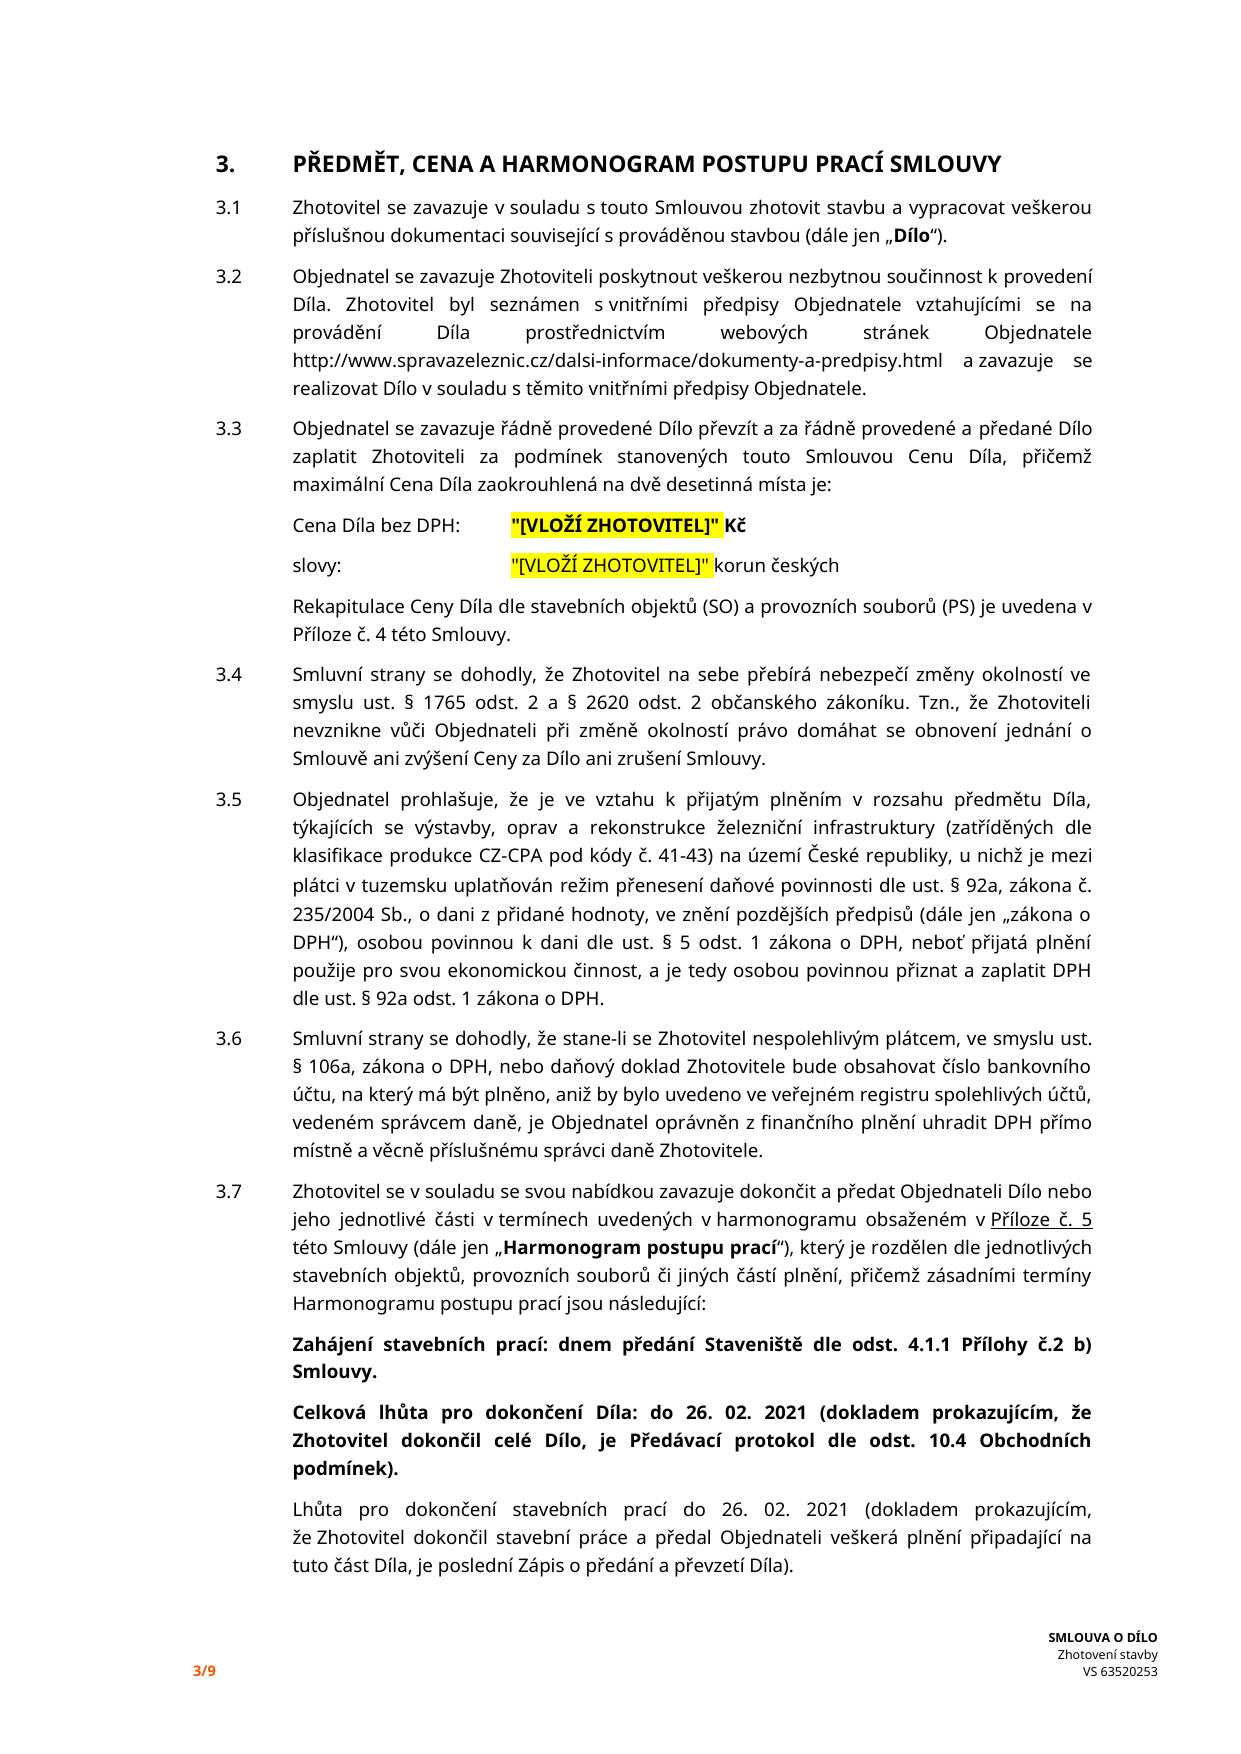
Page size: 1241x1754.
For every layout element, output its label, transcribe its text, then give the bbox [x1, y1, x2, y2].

text PŘEDMĚT, CENA A HARMONOGRAM POSTUPU PRACÍ SMLOUVY [216, 147, 1093, 179]
text Smluvní strany se dohodly, že stane-li se Zhotovitel nespolehlivým plátcem, ve smyslu ust. § 106a, zákona o DPH, nebo daňový doklad Zhotovitele bude obsahovat číslo bankovního účtu, na který má být plněno, aniž by bylo uvedeno ve veřejném registru spolehlivých účtů, vedeném správcem daně, je Objednatel oprávněn z finančního plnění uhradit DPH přímo místně a věcně příslušnému správci daně Zhotovitele. [216, 1026, 1093, 1163]
text Cena Díla bez DPH: Kč [724, 512, 1093, 538]
text Cena Díla bez DPH: Kč [292, 512, 511, 538]
text Smluvní strany se dohodly, že Zhotovitel na sebe přebírá nebezpečí změny okolností ve smyslu ust. § 1765 odst. 2 a § 2620 odst. 2 občanského zákoníku. Tzn., že Zhotoviteli nevznikne vůči Objednateli při změně okolností právo domáhat se obnovení jednání o Smlouvě ani zvýšení Ceny za Dílo ani zrušení Smlouvy. [216, 662, 1093, 771]
text Objednatel prohlašuje, že je ve vztahu k přijatým plněním v rozsahu předmětu Díla, týkajících se výstavby, oprav a rekonstrukce železniční infrastruktury (zatříděných dle klasifikace produkce CZ-CPA pod kódy č. 41-43) na území České republiky, u nichž je mezi plátci v tuzemsku uplatňován režim přenesení daňové povinnosti dle ust. § 92a, zákona č. 235/2004 Sb., o dani z přidané hodnoty, ve znění pozdějších předpisů (dále jen „zákona o DPH“), osobou povinnou k dani dle ust. § 5 odst. 1 zákona o DPH, neboť přijatá plnění použije pro svou ekonomickou činnost, a je tedy osobou povinnou přiznat a zaplatit DPH dle ust. § 92a odst. 1 zákona o DPH. [216, 786, 1093, 1011]
text slovy: korun českých [292, 553, 511, 578]
text Zahájení stavebních prací: dnem předání Staveniště dle odst. 4.1.1 Přílohy č.2 b) Smlouvy. [292, 1331, 1093, 1384]
text Rekapitulace Ceny Díla dle stavebních objektů (SO) a provozních souborů (PS) je uvedena v Příloze č. 4 této Smlouvy. [292, 593, 1093, 647]
text Celková lhůta pro dokončení Díla: do 26. 02. 2021 (dokladem prokazujícím, že Zhotovitel dokončil celé Dílo, je Předávací protokol dle odst. 10.4 Obchodních podmínek). [292, 1399, 1093, 1481]
text Zhotovitel se zavazuje v souladu s touto Smlouvou zhotovit stavbu a vypracovat veškerou příslušnou dokumentaci související s prováděnou stavbou (dále jen „Dílo“). [216, 194, 1093, 248]
text Objednatel se zavazuje Zhotoviteli poskytnout veškerou nezbytnou součinnost k provedení Díla. Zhotovitel byl seznámen s vnitřními předpisy Objednatele vztahujícími se na provádění Díla prostřednictvím webových stránek Objednatele http://www.spravazeleznic.cz/dalsi-informace/dokumenty-a-predpisy.html a zavazuje se realizovat Dílo v souladu s těmito vnitřními předpisy Objednatele. [216, 263, 1093, 401]
text Lhůta pro dokončení stavebních prací do 26. 02. 2021 (dokladem prokazujícím, že Zhotovitel dokončil stavební práce a předal Objednateli veškerá plnění připadající na tuto část Díla, je poslední Zápis o předání a převzetí Díla). [292, 1496, 1093, 1577]
text slovy: korun českých [714, 553, 1093, 578]
text Zhotovitel se v souladu se svou nabídkou zavazuje dokončit a předat Objednateli Dílo nebo jeho jednotlivé části v termínech uvedených v harmonogramu obsaženém v Příloze č. 5 této Smlouvy (dále jen „Harmonogram postupu prací“), který je rozdělen dle jednotlivých stavebních objektů, provozních souborů či jiných částí plnění, přičemž zásadními termíny Harmonogramu postupu prací jsou následující: [216, 1178, 1093, 1316]
text Objednatel se zavazuje řádně provedené Dílo převzít a za řádně provedené a předané Dílo zaplatit Zhotoviteli za podmínek stanovených touto Smlouvou Cenu Díla, přičemž maximální Cena Díla zaokrouhlená na dvě desetinná místa je: [216, 416, 1093, 497]
